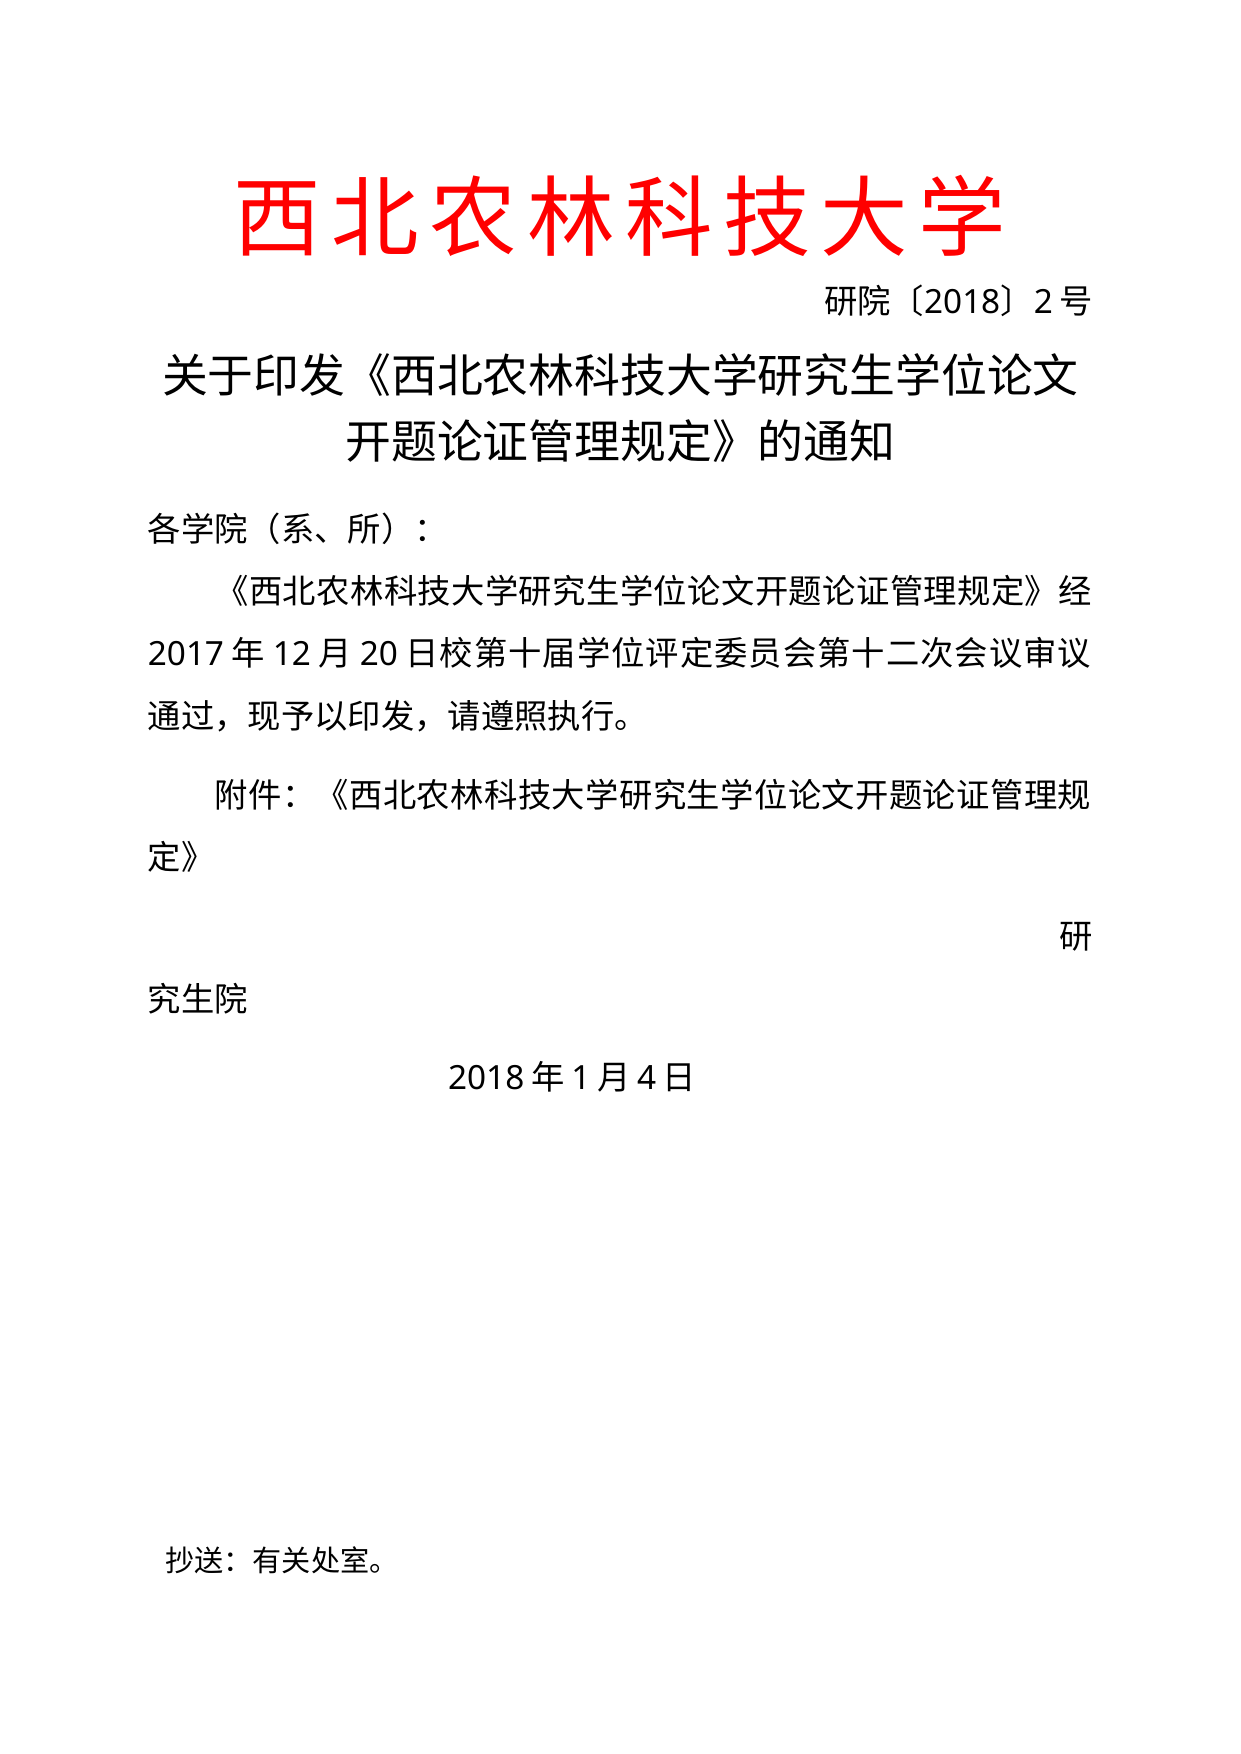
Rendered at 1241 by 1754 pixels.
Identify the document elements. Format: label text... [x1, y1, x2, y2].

text 研院〔2018〕2号 [148, 274, 1092, 323]
text 西北农林科技大学 [148, 148, 1092, 274]
text 各学院（系、所）： 《西北农林科技大学研究生学位论文开题论证管理规定》经2017年12月20日校第十届学位评定委员会第十二次会议审议通过，现予以印发，请遵照执行。 [148, 488, 1092, 738]
text 2018年1月4日 [148, 1037, 1092, 1099]
text 关于印发《西北农林科技大学研究生学位论文开题论证管理规定》的通知 [148, 339, 1092, 472]
text 附件：《西北农林科技大学研究生学位论文开题论证管理规定》 [148, 754, 1092, 879]
text 抄送：有关处室。 [148, 1528, 1092, 1582]
text 研究生院 [148, 896, 1092, 1021]
